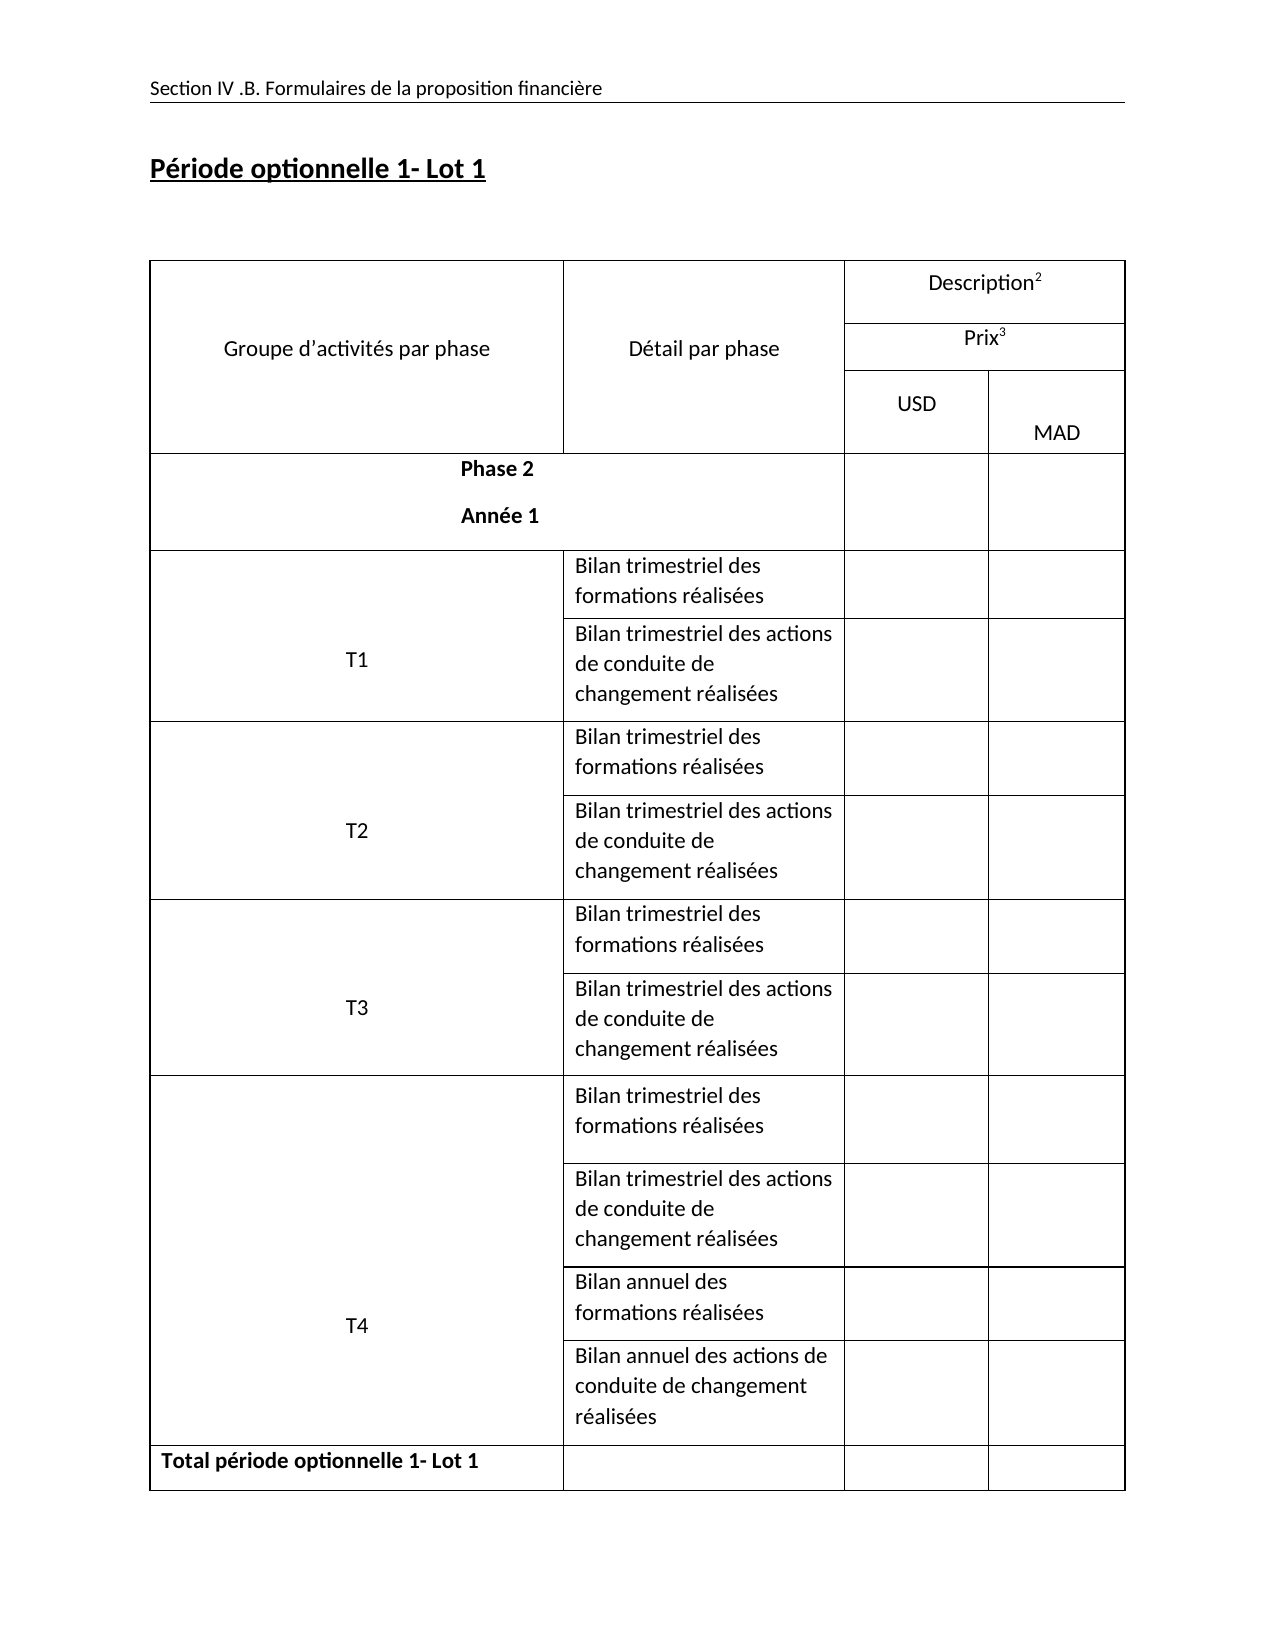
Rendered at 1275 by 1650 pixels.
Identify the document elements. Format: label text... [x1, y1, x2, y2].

table_cell T2 [151, 722, 563, 898]
table_cell [989, 900, 1124, 973]
table_cell [989, 1076, 1124, 1163]
table_cell Bilan trimestriel des formations réalisées [564, 722, 844, 795]
table_cell Phase 2 Année 1 Formations et conduite de changement [151, 454, 844, 550]
text Période optionnelle 1- Lot 1 [150, 150, 1125, 186]
table_cell [845, 1268, 988, 1340]
table_cell Total période optionnelle 1- Lot 1 [151, 1446, 563, 1490]
table_cell Bilan trimestriel des actions de conduite de changement réalisées [564, 974, 844, 1075]
table_header Détail par phase [564, 261, 844, 453]
table_cell [845, 551, 988, 618]
table_cell [845, 1164, 988, 1266]
table_cell [845, 454, 988, 550]
table_cell Bilan trimestriel des actions de conduite de changement réalisées [564, 1164, 844, 1266]
table_cell [989, 454, 1124, 550]
table_cell T3 [151, 900, 563, 1075]
table_cell Bilan trimestriel des formations réalisées [564, 900, 844, 973]
table_cell [989, 1446, 1124, 1490]
table_cell MAD [989, 371, 1124, 453]
table_cell Bilan trimestriel des formations réalisées [564, 551, 844, 618]
table_cell Bilan trimestriel des formations réalisées [564, 1076, 844, 1163]
table_cell [989, 1341, 1124, 1445]
table_cell Bilan annuel des formations réalisées [564, 1268, 844, 1340]
table_cell Bilan trimestriel des actions de conduite de changement réalisées [564, 619, 844, 721]
table_cell [845, 900, 988, 973]
table_cell [989, 796, 1124, 898]
table_cell [845, 1076, 988, 1163]
table_cell [845, 974, 988, 1075]
table_cell [989, 1164, 1124, 1266]
table_cell [989, 619, 1124, 721]
table_cell Prix3 [845, 324, 1124, 370]
table_cell [989, 1268, 1124, 1340]
table_cell T4 [151, 1076, 563, 1445]
table_cell [989, 974, 1124, 1075]
table_cell [564, 1446, 844, 1490]
table_cell Bilan trimestriel des actions de conduite de changement réalisées [564, 796, 844, 898]
table_cell USD [845, 371, 988, 453]
table_header Groupe d’activités par phase [151, 261, 563, 453]
table_cell [845, 722, 988, 795]
table_cell [989, 722, 1124, 795]
table_cell [845, 796, 988, 898]
table_cell [845, 619, 988, 721]
table_cell [845, 1341, 988, 1445]
table_cell Bilan annuel des actions de conduite de changement réalisées [564, 1341, 844, 1445]
table_header Description2 [845, 261, 1124, 322]
table_cell [845, 1446, 988, 1490]
table_cell T1 [151, 551, 563, 721]
table_cell [989, 551, 1124, 618]
